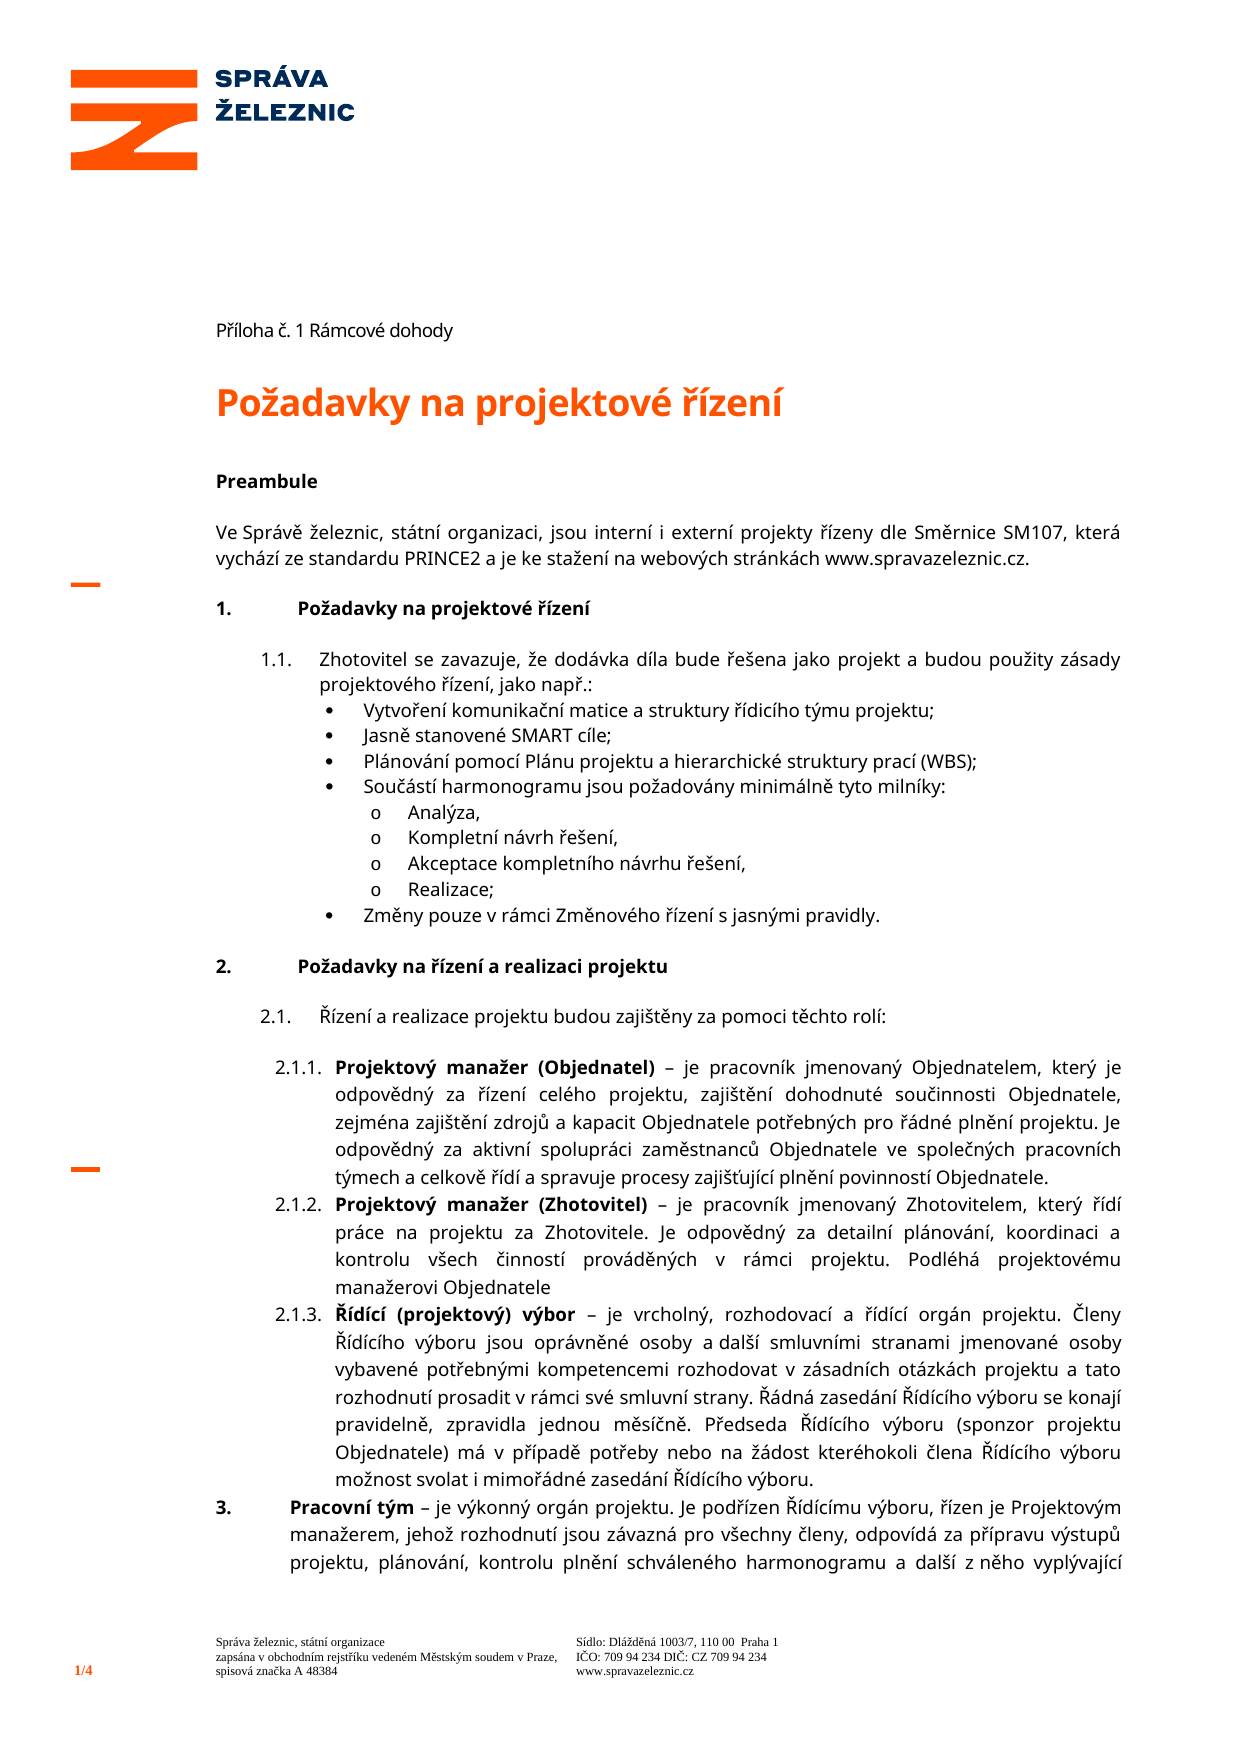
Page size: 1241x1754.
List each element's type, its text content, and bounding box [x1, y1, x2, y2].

list Akceptace kompletního návrhu řešení, [370, 850, 1122, 876]
subtitle Požadavky na projektové řízení [216, 376, 1122, 427]
list Analýza, [370, 799, 1122, 825]
list Projektový manažer (Zhotovitel) – je pracovník jmenovaný Zhotovitelem, který řídí práce na projektu za Zhotovitele. Je odpovědný za detailní plánování, koordinaci a kontrolu všech činností prováděných v rámci projektu. Podléhá projektovému manažerovi Objednatele [275, 1191, 1122, 1299]
list Řízení a realizace projektu budou zajištěny za pomoci těchto rolí: [260, 1003, 1122, 1029]
list Součástí harmonogramu jsou požadovány minimálně tyto milníky: [326, 773, 1122, 799]
list Řídící (projektový) výbor – je vrcholný, rozhodovací a řídící orgán projektu. Členy Řídícího výboru jsou oprávněné osoby a další smluvními stranami jmenované osoby vybavené potřebnými kompetencemi rozhodovat v zásadních otázkách projektu a tato rozhodnutí prosadit v rámci své smluvní strany. Řádná zasedání Řídícího výboru se konají pravidelně, zpravidla jednou měsíčně. Předseda Řídícího výboru (sponzor projektu Objednatele) má v případě potřeby nebo na žádost kteréhokoli člena Řídícího výboru možnost svolat i mimořádné zasedání Řídícího výboru. [275, 1301, 1122, 1492]
list Požadavky na projektové řízení [216, 595, 1122, 621]
subtitle Příloha č. 1 Rámcové dohody [216, 317, 1122, 342]
text Preambule [216, 469, 1122, 494]
text Ve Správě železnic, státní organizaci, jsou interní i externí projekty řízeny dle Směrnice SM107, která vychází ze standardu PRINCE2 a je ke stažení na webových stránkách www.spravazeleznic.cz. [216, 519, 1122, 570]
list Plánování pomocí Plánu projektu a hierarchické struktury prací (WBS); [326, 748, 1122, 773]
list Realizace; [370, 876, 1122, 902]
list Požadavky na řízení a realizaci projektu [216, 953, 1122, 978]
list Projektový manažer (Objednatel) – je pracovník jmenovaný Objednatelem, který je odpovědný za řízení celého projektu, zajištění dohodnuté součinnosti Objednatele, zejména zajištění zdrojů a kapacit Objednatele potřebných pro řádné plnění projektu. Je odpovědný za aktivní spolupráci zaměstnanců Objednatele ve společných pracovních týmech a celkově řídí a spravuje procesy zajišťující plnění povinností Objednatele. [275, 1054, 1122, 1189]
list Jasně stanovené SMART cíle; [326, 722, 1122, 748]
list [216, 1494, 1122, 1574]
list Zhotovitel se zavazuje, že dodávka díla bude řešena jako projekt a budou použity zásady projektového řízení, jako např.: [260, 646, 1122, 697]
list Kompletní návrh řešení, [370, 825, 1122, 850]
list Vytvoření komunikační matice a struktury řídicího týmu projektu; [326, 697, 1122, 722]
list Změny pouze v rámci Změnového řízení s jasnými pravidly. [326, 902, 1122, 927]
